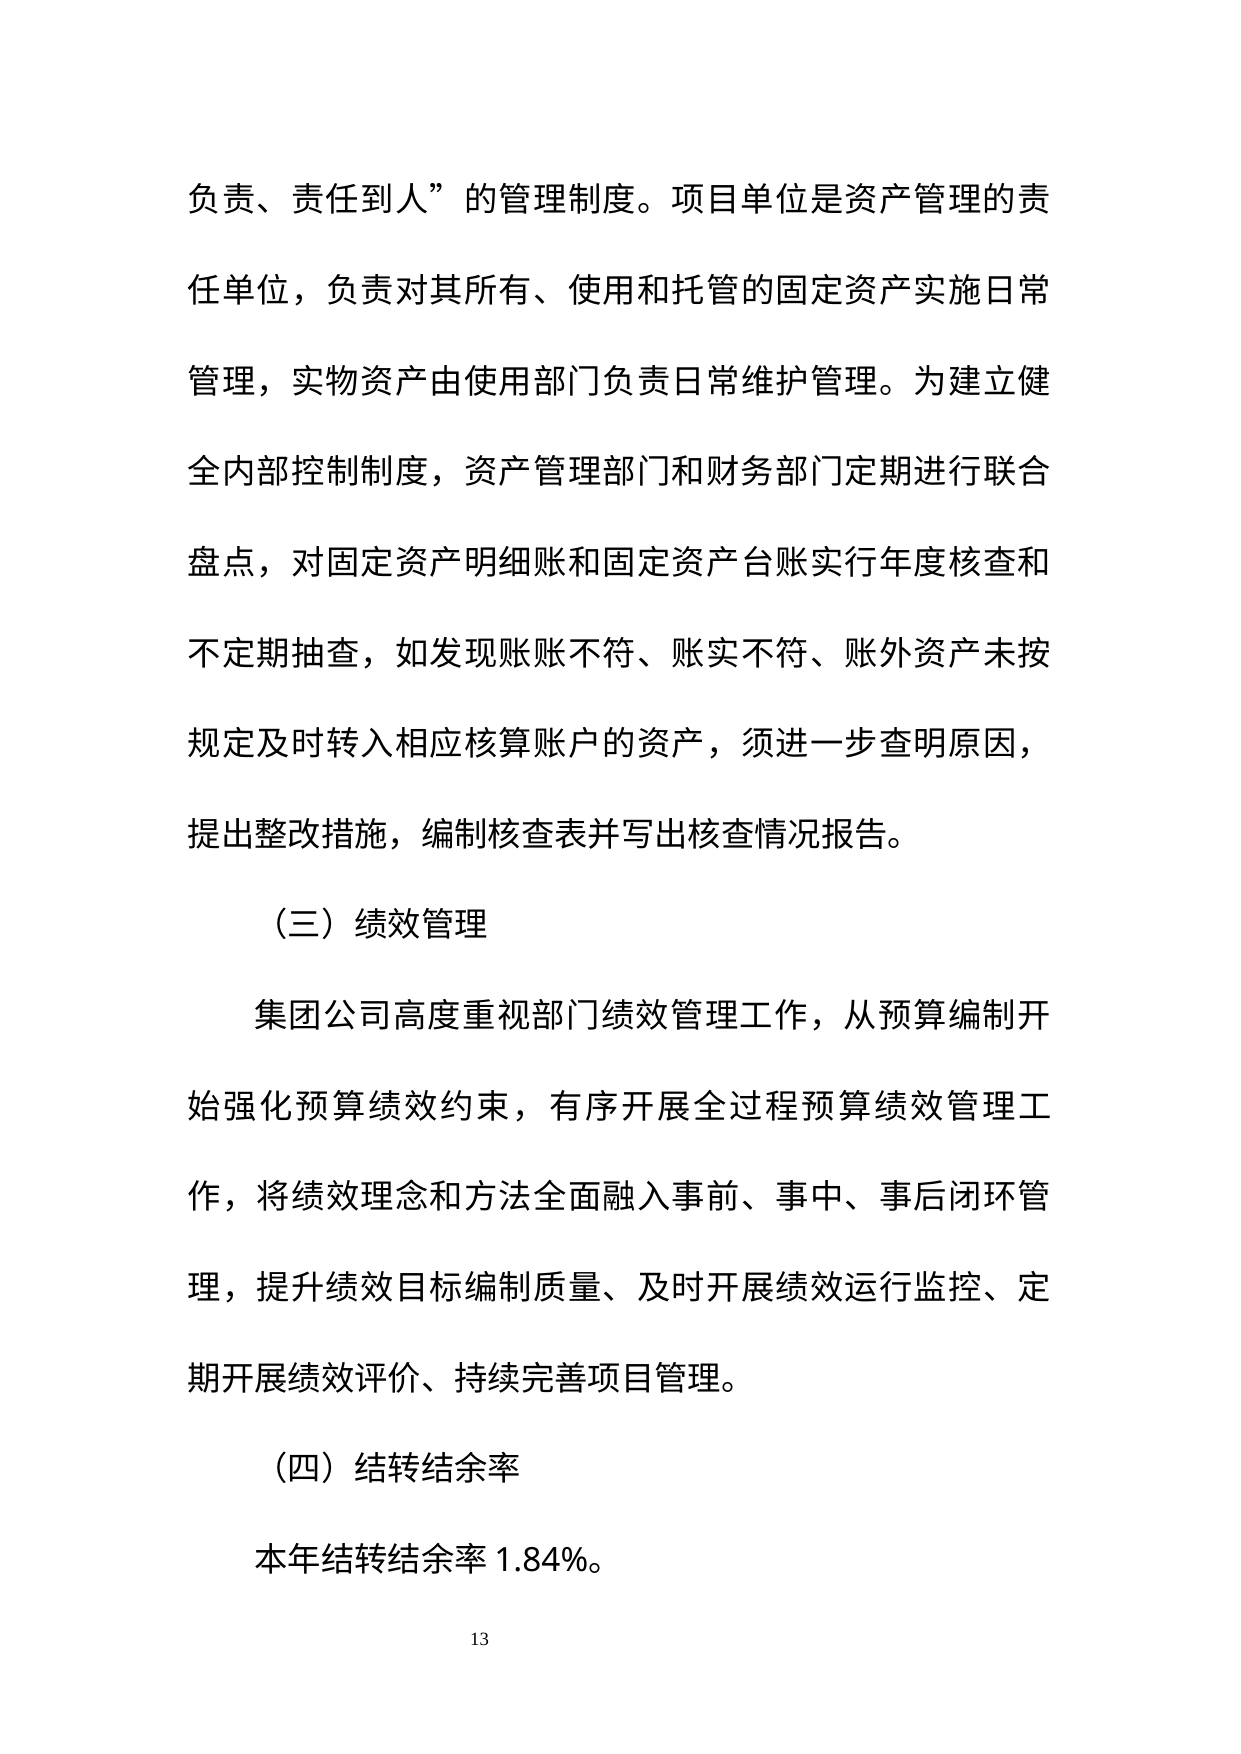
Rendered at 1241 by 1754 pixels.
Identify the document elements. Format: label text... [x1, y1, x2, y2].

list （三）绩效管理 [187, 877, 1053, 968]
list 集团公司高度重视部门绩效管理工作，从预算编制开始强化预算绩效约束，有序开展全过程预算绩效管理工作，将绩效理念和方法全面融入事前、事中、事后闭环管理，提升绩效目标编制质量、及时开展绩效运行监控、定期开展绩效评价、持续完善项目管理。 [187, 968, 1053, 1421]
list （四）结转结余率 [187, 1421, 1053, 1511]
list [187, 152, 1053, 877]
text 本年结转结余率1.84%。 [187, 1511, 1053, 1602]
